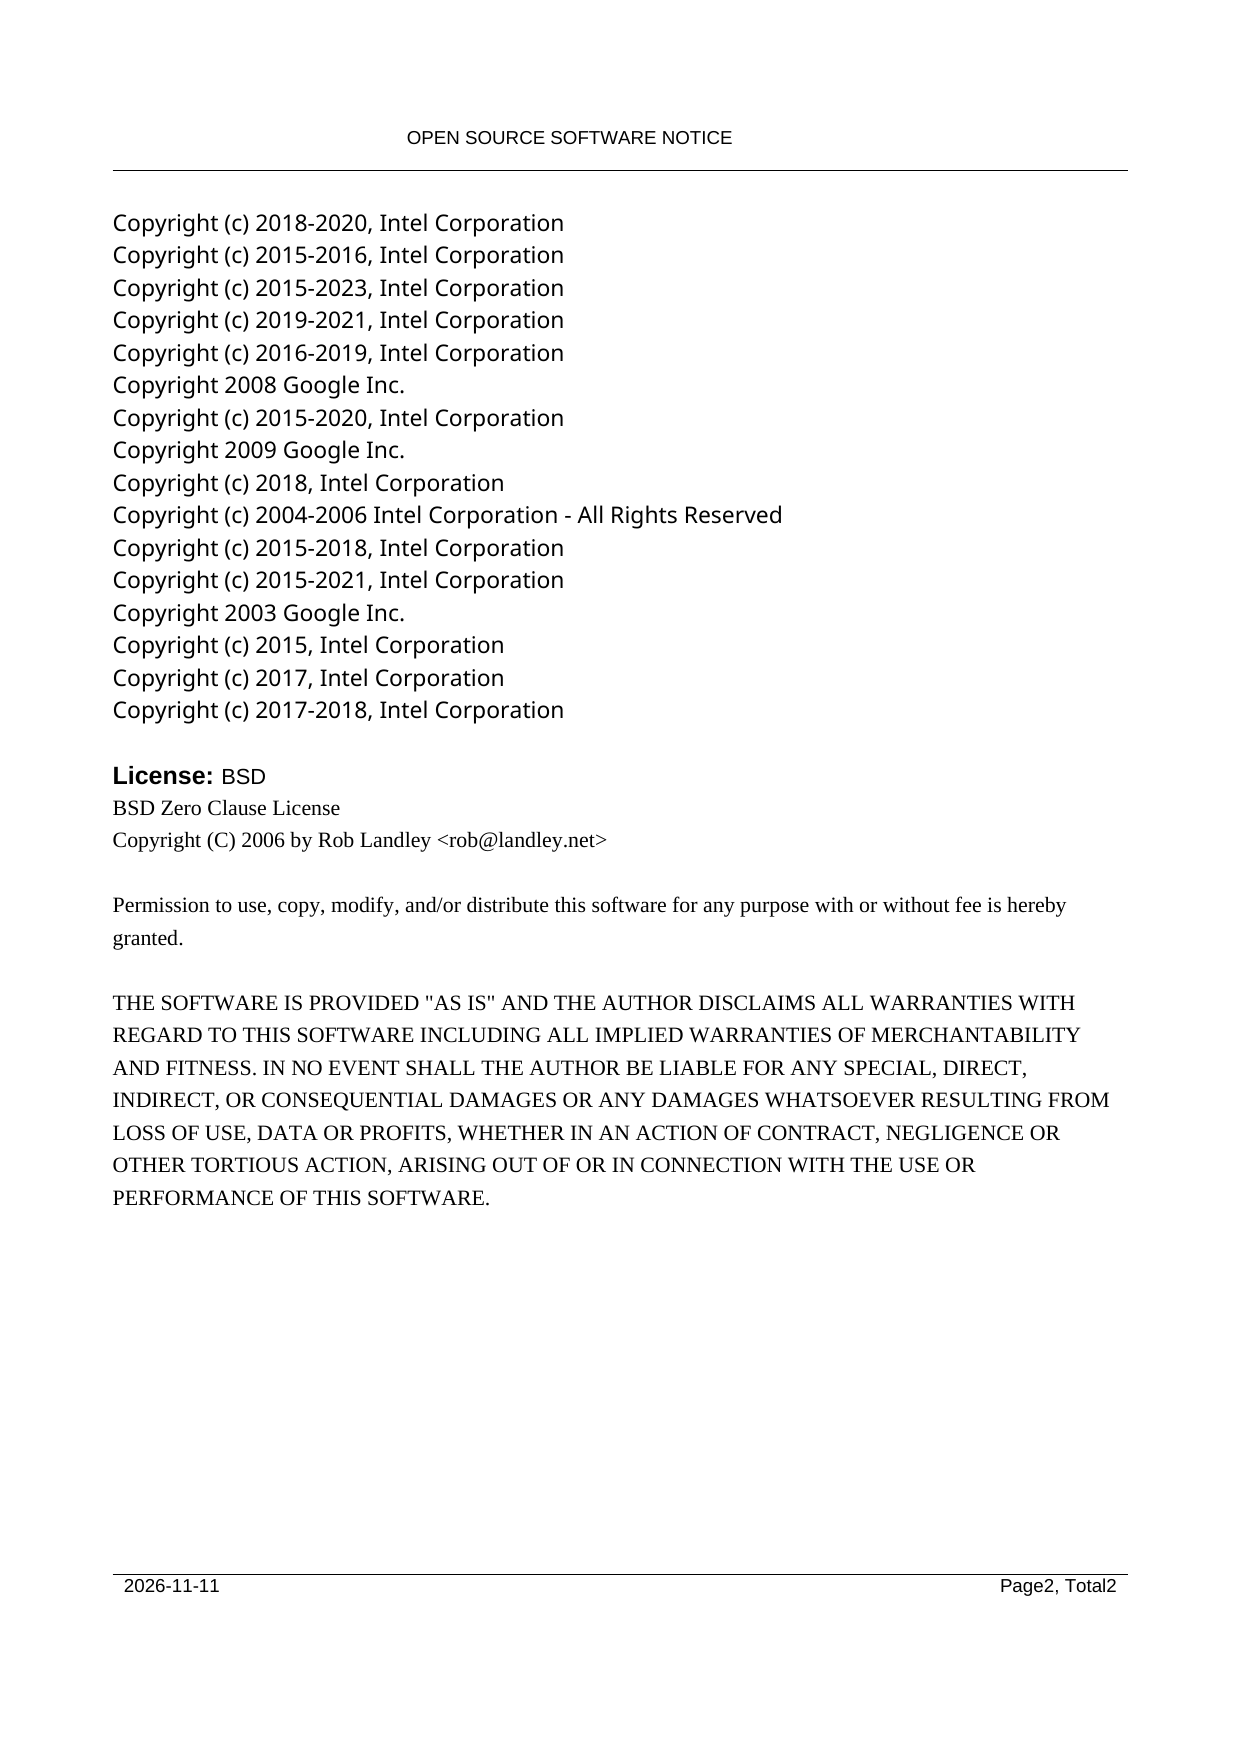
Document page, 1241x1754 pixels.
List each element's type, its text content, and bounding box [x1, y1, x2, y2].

text BSD Zero Clause License Copyright (C) 2006 by Rob Landley <rob@landley.net> Permission to use, copy, modify, and/or distribute this software for any purpose with or without fee is hereby granted. THE SOFTWARE IS PROVIDED "AS IS" AND THE AUTHOR DISCLAIMS ALL WARRANTIES WITH REGARD TO THIS SOFTWARE INCLUDING ALL IMPLIED WARRANTIES OF MERCHANTABILITY AND FITNESS. IN NO EVENT SHALL THE AUTHOR BE LIABLE FOR ANY SPECIAL, DIRECT, INDIRECT, OR CONSEQUENTIAL DAMAGES OR ANY DAMAGES WHATSOEVER RESULTING FROM LOSS OF USE, DATA OR PROFITS, WHETHER IN AN ACTION OF CONTRACT, NEGLIGENCE OR OTHER TORTIOUS ACTION, ARISING OUT OF OR IN CONNECTION WITH THE USE OR PERFORMANCE OF THIS SOFTWARE. [112, 791, 1128, 1246]
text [112, 206, 1128, 759]
text License: BSD [112, 759, 1128, 791]
